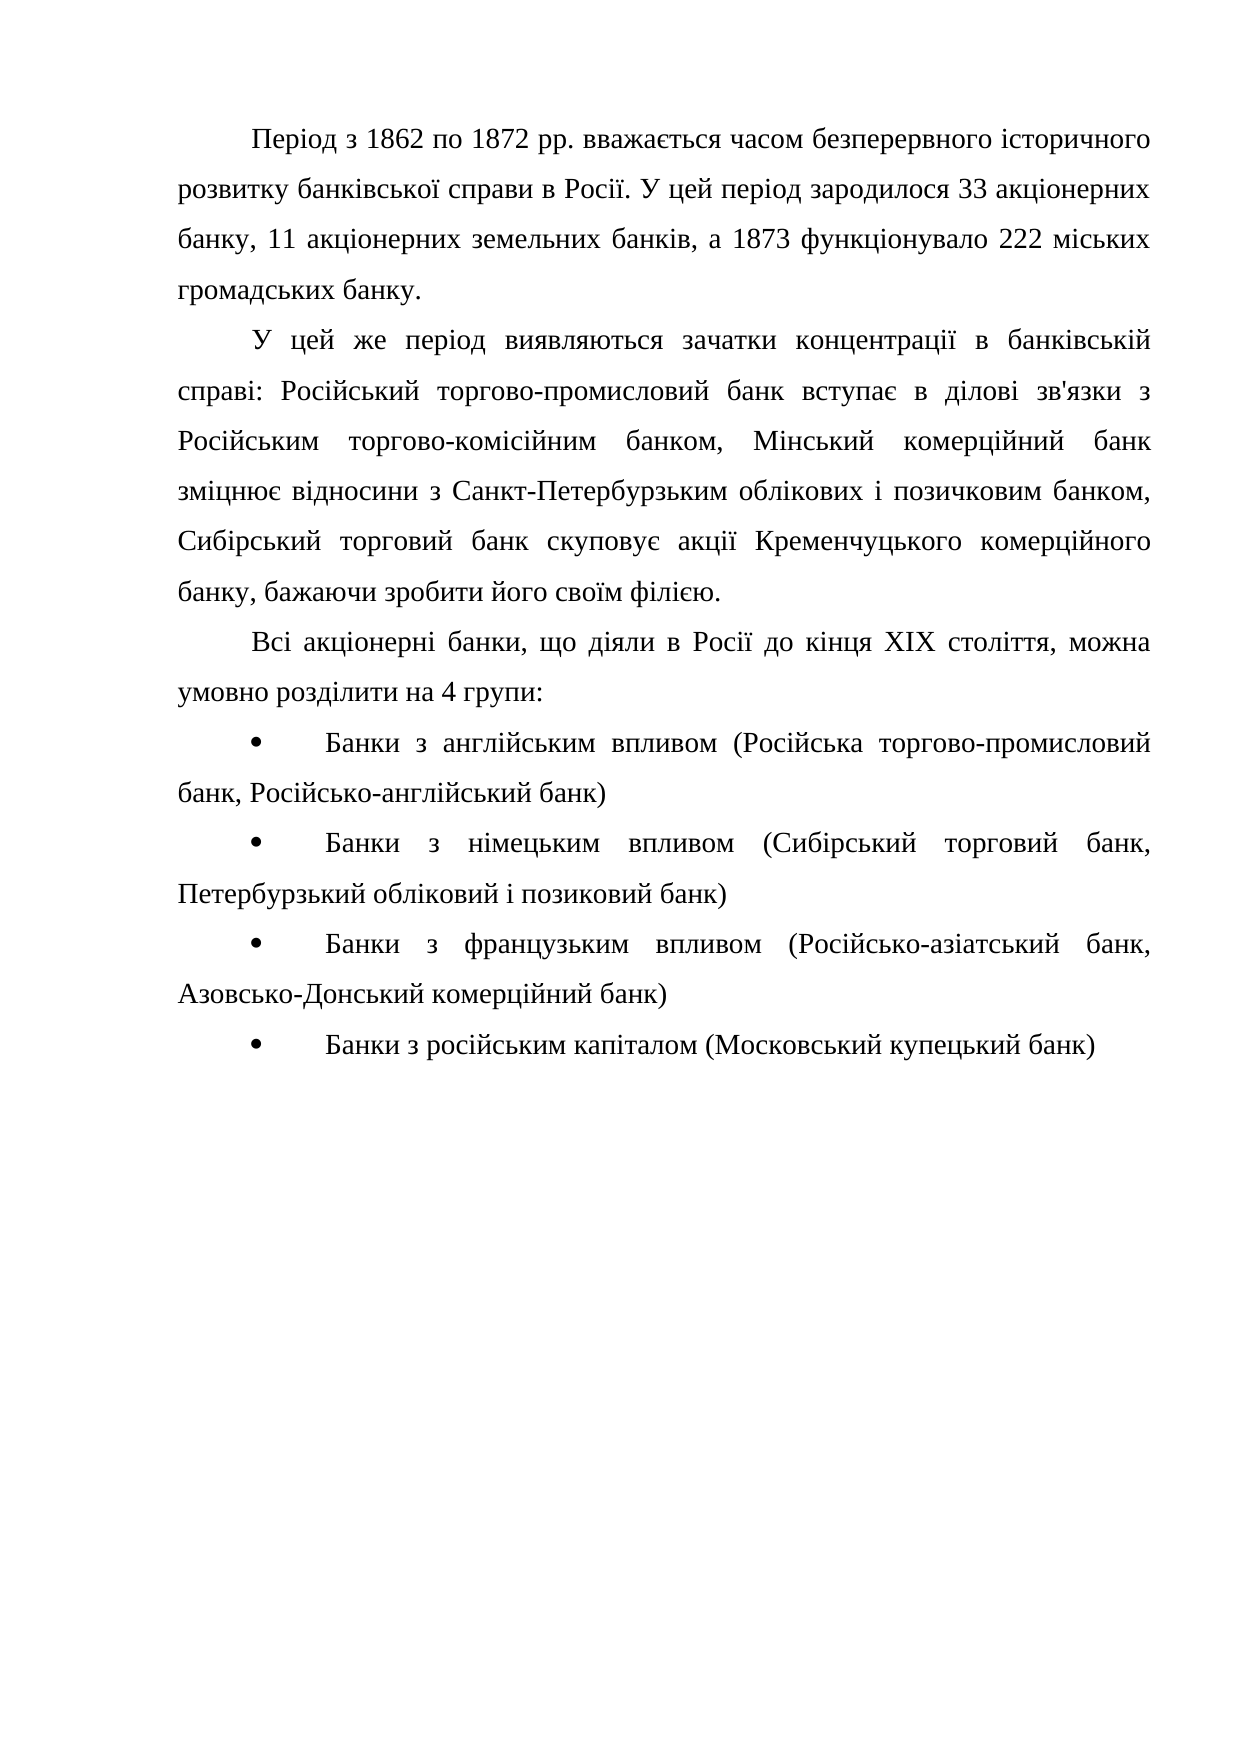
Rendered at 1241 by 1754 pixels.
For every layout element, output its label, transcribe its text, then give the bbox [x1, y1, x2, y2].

list Банки з німецьким впливом (Сибірський торговий банк, Петербурзький обліковий і позиковий банк) [177, 826, 1152, 909]
text Всі акціонерні банки, що діяли в Росії до кінця XIX століття, можна умовно розділити на 4 групи: [177, 624, 1152, 708]
list Банки з російським капіталом (Московський купецький банк) [177, 1027, 1152, 1061]
list Банки з французьким впливом (Російсько-азіатський банк, Азовсько-Донський комерційний банк) [177, 926, 1152, 1010]
list Банки з англійським впливом (Російська торгово-промисловий банк, Російсько-англійський банк) [177, 725, 1152, 809]
text У цей же період виявляються зачатки концентрації в банківській справі: Російський торгово-промисловий банк вступає в ділові зв'язки з Російським торгово-комісійним банком, Мінський комерційний банк зміцнює відносини з Санкт-Петербурзьким облікових і позичковим банком, Сибірський торговий банк скуповує акції Кременчуцького комерційного банку, бажаючи зробити його своїм філією. [177, 322, 1152, 607]
text Період з 1862 по 1872 рр. вважається часом безперервного історичного розвитку банківської справи в Росії. У цей період зародилося 33 акціонерних банку, 11 акціонерних земельних банків, а 1873 функціонувало 222 міських громадських банку. [177, 121, 1152, 306]
